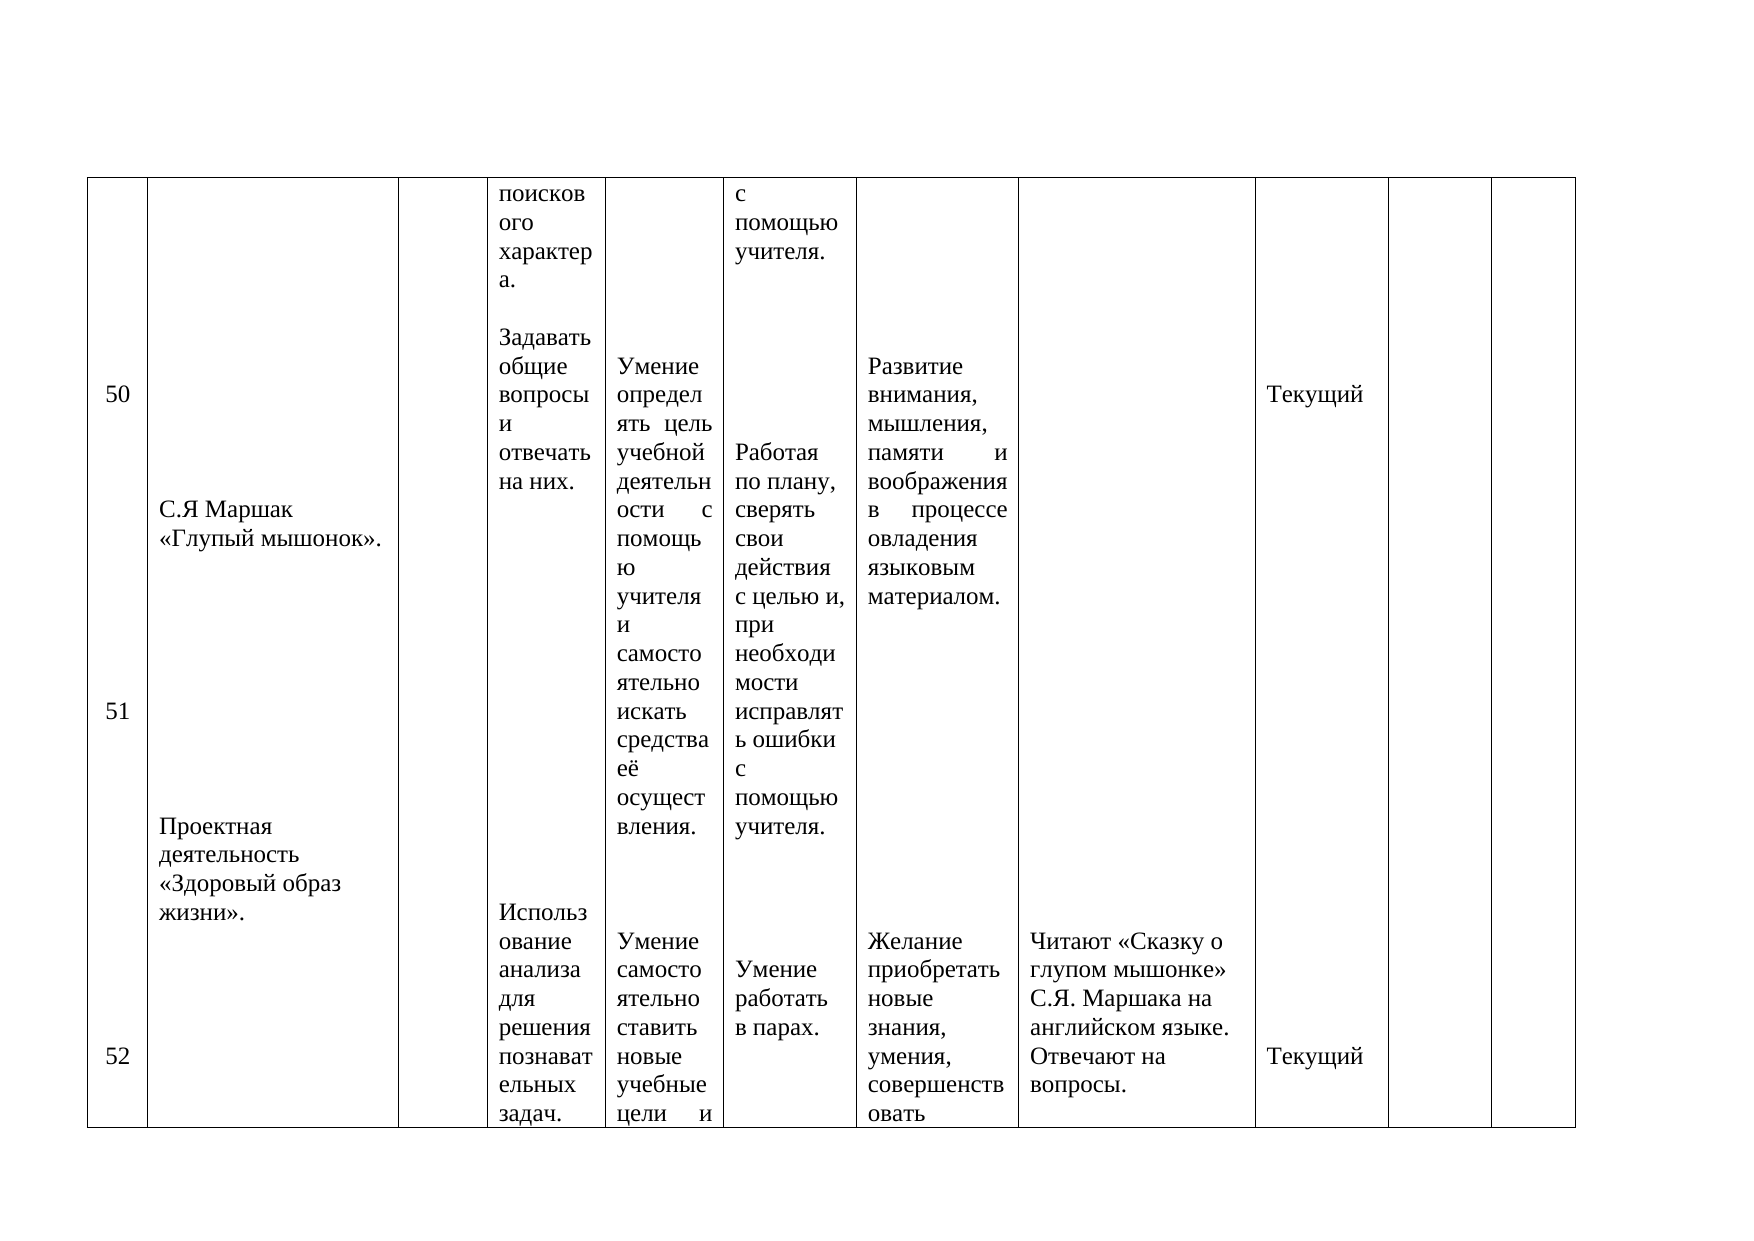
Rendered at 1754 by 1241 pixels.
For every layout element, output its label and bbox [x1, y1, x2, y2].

table_cell [88, 178, 147, 1127]
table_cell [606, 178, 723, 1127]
table_cell [1256, 178, 1388, 1127]
table_cell [724, 178, 856, 1127]
table_cell [1389, 178, 1491, 1127]
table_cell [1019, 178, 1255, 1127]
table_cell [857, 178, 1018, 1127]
table_cell [1492, 178, 1575, 1127]
table_cell [148, 178, 398, 1127]
table_cell [399, 178, 487, 1127]
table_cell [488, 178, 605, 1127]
